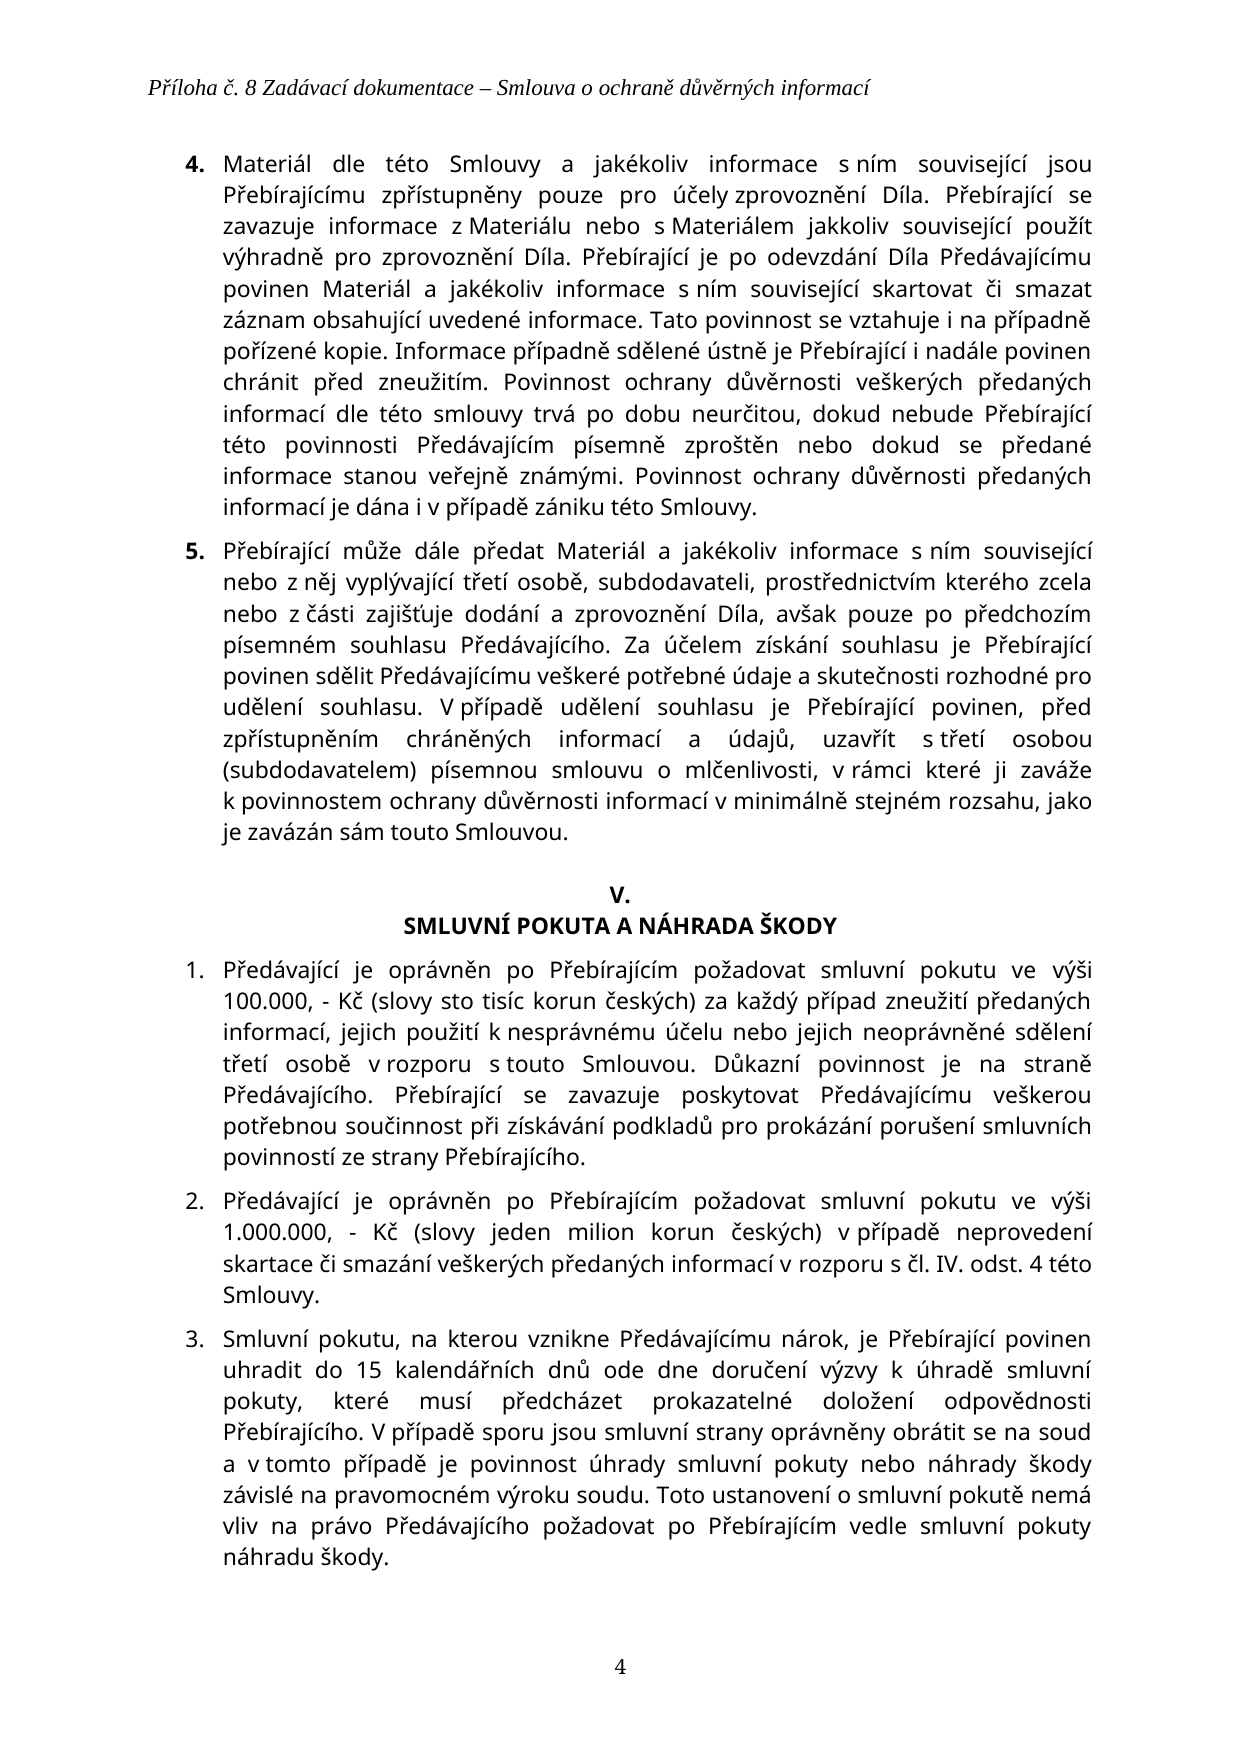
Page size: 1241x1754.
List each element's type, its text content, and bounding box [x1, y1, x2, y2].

list Přebírající může dále předat Materiál a jakékoliv informace s ním související nebo z něj vyplývající třetí osobě, subdodavateli, prostřednictvím kterého zcela nebo z části zajišťuje dodání a zprovoznění Díla, avšak pouze po předchozím písemném souhlasu Předávajícího. Za účelem získání souhlasu je Přebírající povinen sdělit Předávajícímu veškeré potřebné údaje a skutečnosti rozhodné pro udělení souhlasu. V případě udělení souhlasu je Přebírající povinen, před zpřístupněním chráněných informací a údajů, uzavřít s třetí osobou (subdodavatelem) písemnou smlouvu o mlčenlivosti, v rámci které ji zaváže k povinnostem ochrany důvěrnosti informací v minimálně stejném rozsahu, jako je zavázán sám touto Smlouvou. [185, 535, 1093, 848]
list Předávající je oprávněn po Přebírajícím požadovat smluvní pokutu ve výši 1.000.000, - Kč (slovy jeden milion korun českých) v případě neprovedení skartace či smazání veškerých předaných informací v rozporu s čl. IV. odst. 4 této Smlouvy. [185, 1185, 1093, 1310]
list Smluvní pokutu, na kterou vznikne Předávajícímu nárok, je Přebírající povinen uhradit do 15 kalendářních dnů ode dne doručení výzvy k úhradě smluvní pokuty, které musí předcházet prokazatelné doložení odpovědnosti Přebírajícího. V případě sporu jsou smluvní strany oprávněny obrátit se na soud a v tomto případě je povinnost úhrady smluvní pokuty nebo náhrady škody závislé na pravomocném výroku soudu. Toto ustanovení o smluvní pokutě nemá vliv na právo Předávajícího požadovat po Přebírajícím vedle smluvní pokuty náhradu škody. [185, 1323, 1093, 1573]
text V. [148, 879, 1093, 910]
subtitle SMLUVNÍ POKUTA A NÁHRADA ŠKODY [148, 910, 1093, 941]
list Předávající je oprávněn po Přebírajícím požadovat smluvní pokutu ve výši 100.000, - Kč (slovy sto tisíc korun českých) za každý případ zneužití předaných informací, jejich použití k nesprávnému účelu nebo jejich neoprávněné sdělení třetí osobě v rozporu s touto Smlouvou. Důkazní povinnost je na straně Předávajícího. Přebírající se zavazuje poskytovat Předávajícímu veškerou potřebnou součinnost při získávání podkladů pro prokázání porušení smluvních povinností ze strany Přebírajícího. [185, 954, 1093, 1173]
list Materiál dle této Smlouvy a jakékoliv informace s ním související jsou Přebírajícímu zpřístupněny pouze pro účely zprovoznění Díla. Přebírající se zavazuje informace z Materiálu nebo s Materiálem jakkoliv související použít výhradně pro zprovoznění Díla. Přebírající je po odevzdání Díla Předávajícímu povinen Materiál a jakékoliv informace s ním související skartovat či smazat záznam obsahující uvedené informace. Tato povinnost se vztahuje i na případně pořízené kopie. Informace případně sdělené ústně je Přebírající i nadále povinen chránit před zneužitím. Povinnost ochrany důvěrnosti veškerých předaných informací dle této smlouvy trvá po dobu neurčitou, dokud nebude Přebírající této povinnosti Předávajícím písemně zproštěn nebo dokud se předané informace stanou veřejně známými. Povinnost ochrany důvěrnosti předaných informací je dána i v případě zániku této Smlouvy. [185, 148, 1093, 523]
